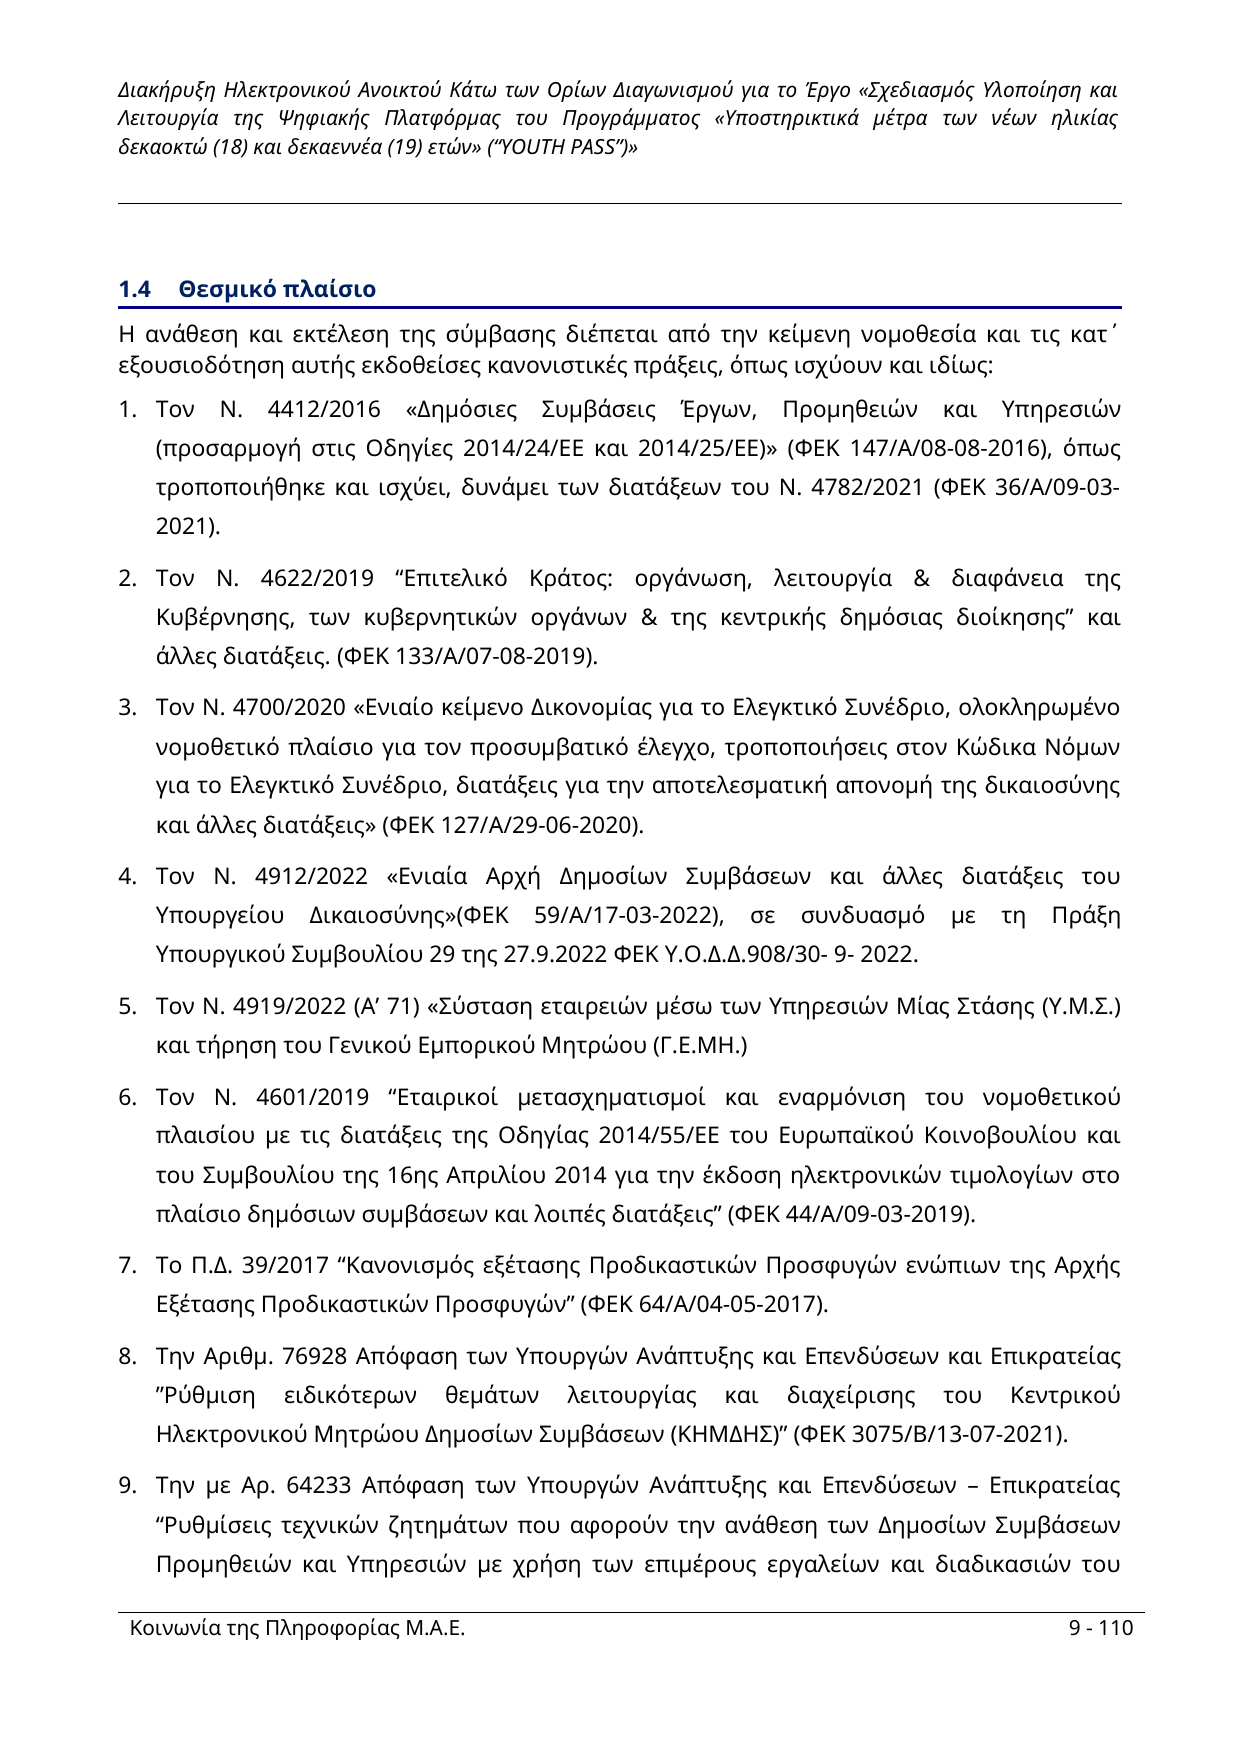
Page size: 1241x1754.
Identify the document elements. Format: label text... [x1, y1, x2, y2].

list Τον Ν. 4412/2016 «Δημόσιες Συμβάσεις Έργων, Προμηθειών και Υπηρεσιών (προσαρμογή στις Οδηγίες 2014/24/ΕΕ και 2014/25/ΕΕ)» (ΦΕΚ 147/Α/08-08-2016), όπως τροποποιήθηκε και ισχύει, δυνάμει των διατάξεων του Ν. 4782/2021 (ΦΕΚ 36/Α/09-03-2021). [118, 393, 1122, 541]
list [118, 1469, 1122, 1579]
list Την Αριθμ. 76928 Απόφαση των Υπουργών Ανάπτυξης και Επενδύσεων και Επικρατείας ”Ρύθμιση ειδικότερων θεμάτων λειτουργίας και διαχείρισης του Κεντρικού Ηλεκτρονικού Μητρώου Δημοσίων Συμβάσεων (ΚΗΜΔΗΣ)” (ΦΕΚ 3075/Β/13-07-2021). [118, 1340, 1122, 1449]
subtitle Θεσμικό πλαίσιο [118, 273, 1122, 306]
list Τον Ν. 4601/2019 “Εταιρικοί µετασχηµατισµοί και εναρµόνιση του νοµοθετικού πλαισίου µε τις διατάξεις της Οδηγίας 2014/55/ΕΕ του Ευρωπαϊκού Κοινοβουλίου και του Συµβουλίου της 16ης Απριλίου 2014 για την έκδοση ηλεκτρονικών τιµολογίων στο πλαίσιο δηµόσιων συµβάσεων και λοιπές διατάξεις” (ΦΕΚ 44/Α/09-03-2019). [118, 1080, 1122, 1229]
text Η ανάθεση και εκτέλεση της σύμβασης διέπεται από την κείμενη νομοθεσία και τις κατ΄ εξουσιοδότηση αυτής εκδοθείσες κανονιστικές πράξεις, όπως ισχύουν και ιδίως: [118, 318, 1122, 380]
list Τον Ν. 4919/2022 (Α’ 71) «Σύσταση εταιρειών μέσω των Υπηρεσιών Μίας Στάσης (Υ.Μ.Σ.) και τήρηση του Γενικού Εμπορικού Μητρώου (Γ.Ε.ΜΗ.) [118, 990, 1122, 1060]
list Τον Ν. 4700/2020 «Ενιαίο κείμενο Δικονομίας για το Ελεγκτικό Συνέδριο, ολοκληρωμένο νομοθετικό πλαίσιο για τον προσυμβατικό έλεγχο, τροποποιήσεις στον Κώδικα Νόμων για το Ελεγκτικό Συνέδριο, διατάξεις για την αποτελεσματική απονομή της δικαιοσύνης και άλλες διατάξεις» (ΦΕΚ 127/A/29-06-2020). [118, 691, 1122, 840]
list Το Π.Δ. 39/2017 “Κανονισμός εξέτασης Προδικαστικών Προσφυγών ενώπιων της Αρχής Εξέτασης Προδικαστικών Προσφυγών” (ΦΕΚ 64/Α/04-05-2017). [118, 1249, 1122, 1319]
list Τον Ν. 4622/2019 “Επιτελικό Κράτος: οργάνωση, λειτουργία & διαφάνεια της Κυβέρνησης, των κυβερνητικών οργάνων & της κεντρικής δημόσιας διοίκησης” και άλλες διατάξεις. (ΦΕΚ 133/Α/07-08-2019). [118, 562, 1122, 671]
list Τον Ν. 4912/2022 «Ενιαία Αρχή Δημοσίων Συμβάσεων και άλλες διατάξεις του Υπουργείου Δικαιοσύνης»(ΦΕΚ 59/A/17-03-2022), σε συνδυασμό με τη Πράξη Υπουργικού Συμβουλίου 29 της 27.9.2022 ΦΕΚ Υ.Ο.Δ.Δ.908/30- 9- 2022. [118, 860, 1122, 969]
